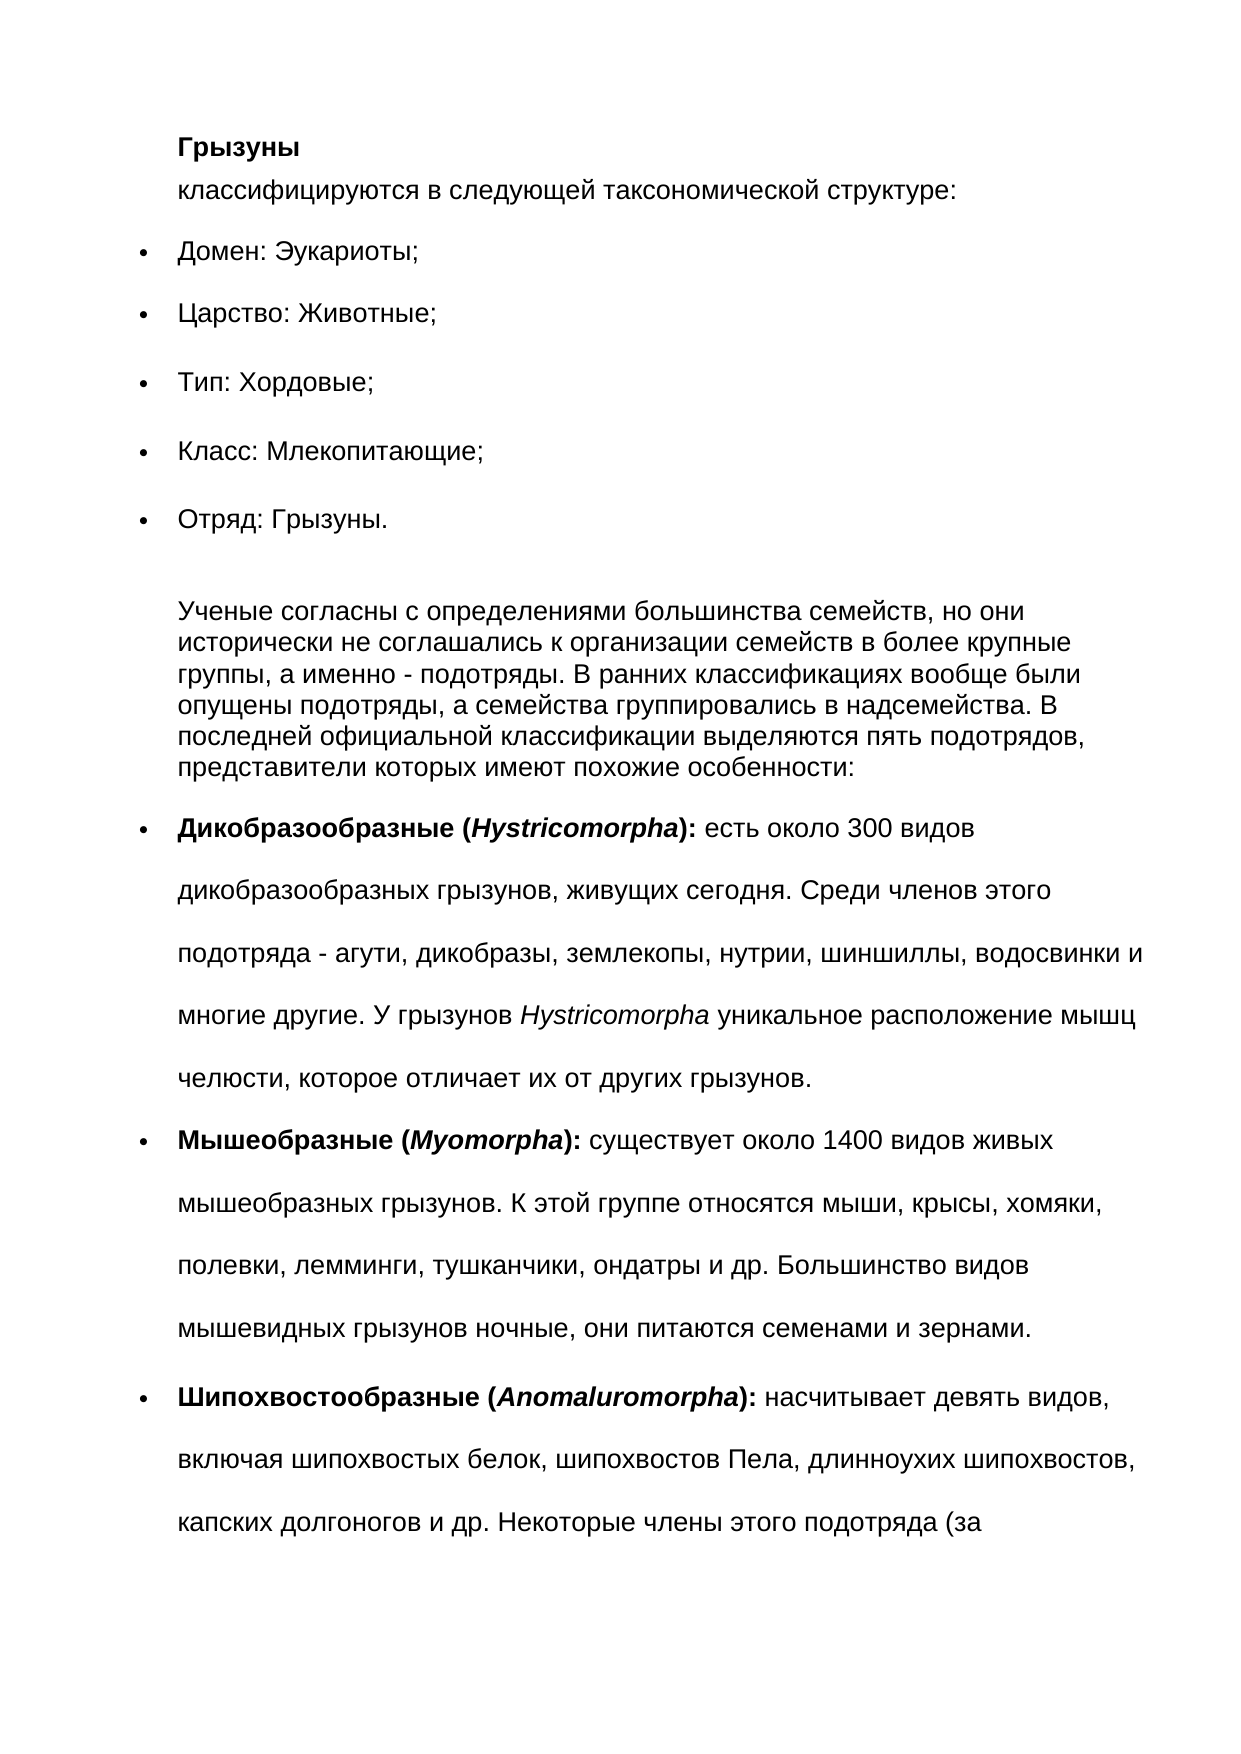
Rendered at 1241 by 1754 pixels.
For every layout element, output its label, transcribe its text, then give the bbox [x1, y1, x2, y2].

list Дикобразообразные (Hystricomorpha): есть около 300 видов дикобразообразных грызунов, живущих сегодня. Среди членов этого подотряда - агути, дикобразы, землекопы, нутрии, шиншиллы, водосвинки и многие другие. У грызунов Hystricomorpha уникальное расположение мышц челюсти, которое отличает их от других грызунов. [140, 812, 1152, 1093]
list Отряд: Грызуны. [140, 503, 1152, 535]
list Мышеобразные (Myomorpha): существует около 1400 видов живых мышеобразных грызунов. К этой группе относятся мыши, крысы, хомяки, полевки, лемминги, тушканчики, ондатры и др. Большинство видов мышевидных грызунов ночные, они питаются семенами и зернами. [140, 1124, 1152, 1343]
list Царство: Животные; [140, 297, 1152, 328]
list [140, 1381, 1152, 1537]
text Грызуны [177, 131, 1152, 162]
list Домен: Эукариоты; [140, 235, 1152, 266]
text классифицируются в следующей таксономической структуре: [177, 174, 1152, 206]
list Класс: Млекопитающие; [140, 435, 1152, 466]
list Тип: Хордовые; [140, 366, 1152, 397]
text Ученые согласны с определениями большинства семейств, но они исторически не соглашались к организации семейств в более крупные группы, а именно - подотряды. В ранних классификациях вообще были опущены подотряды, а семейства группировались в надсемейства. В последней официальной классификации выделяются пять подотрядов, представители которых имеют похожие особенности: [177, 595, 1152, 783]
